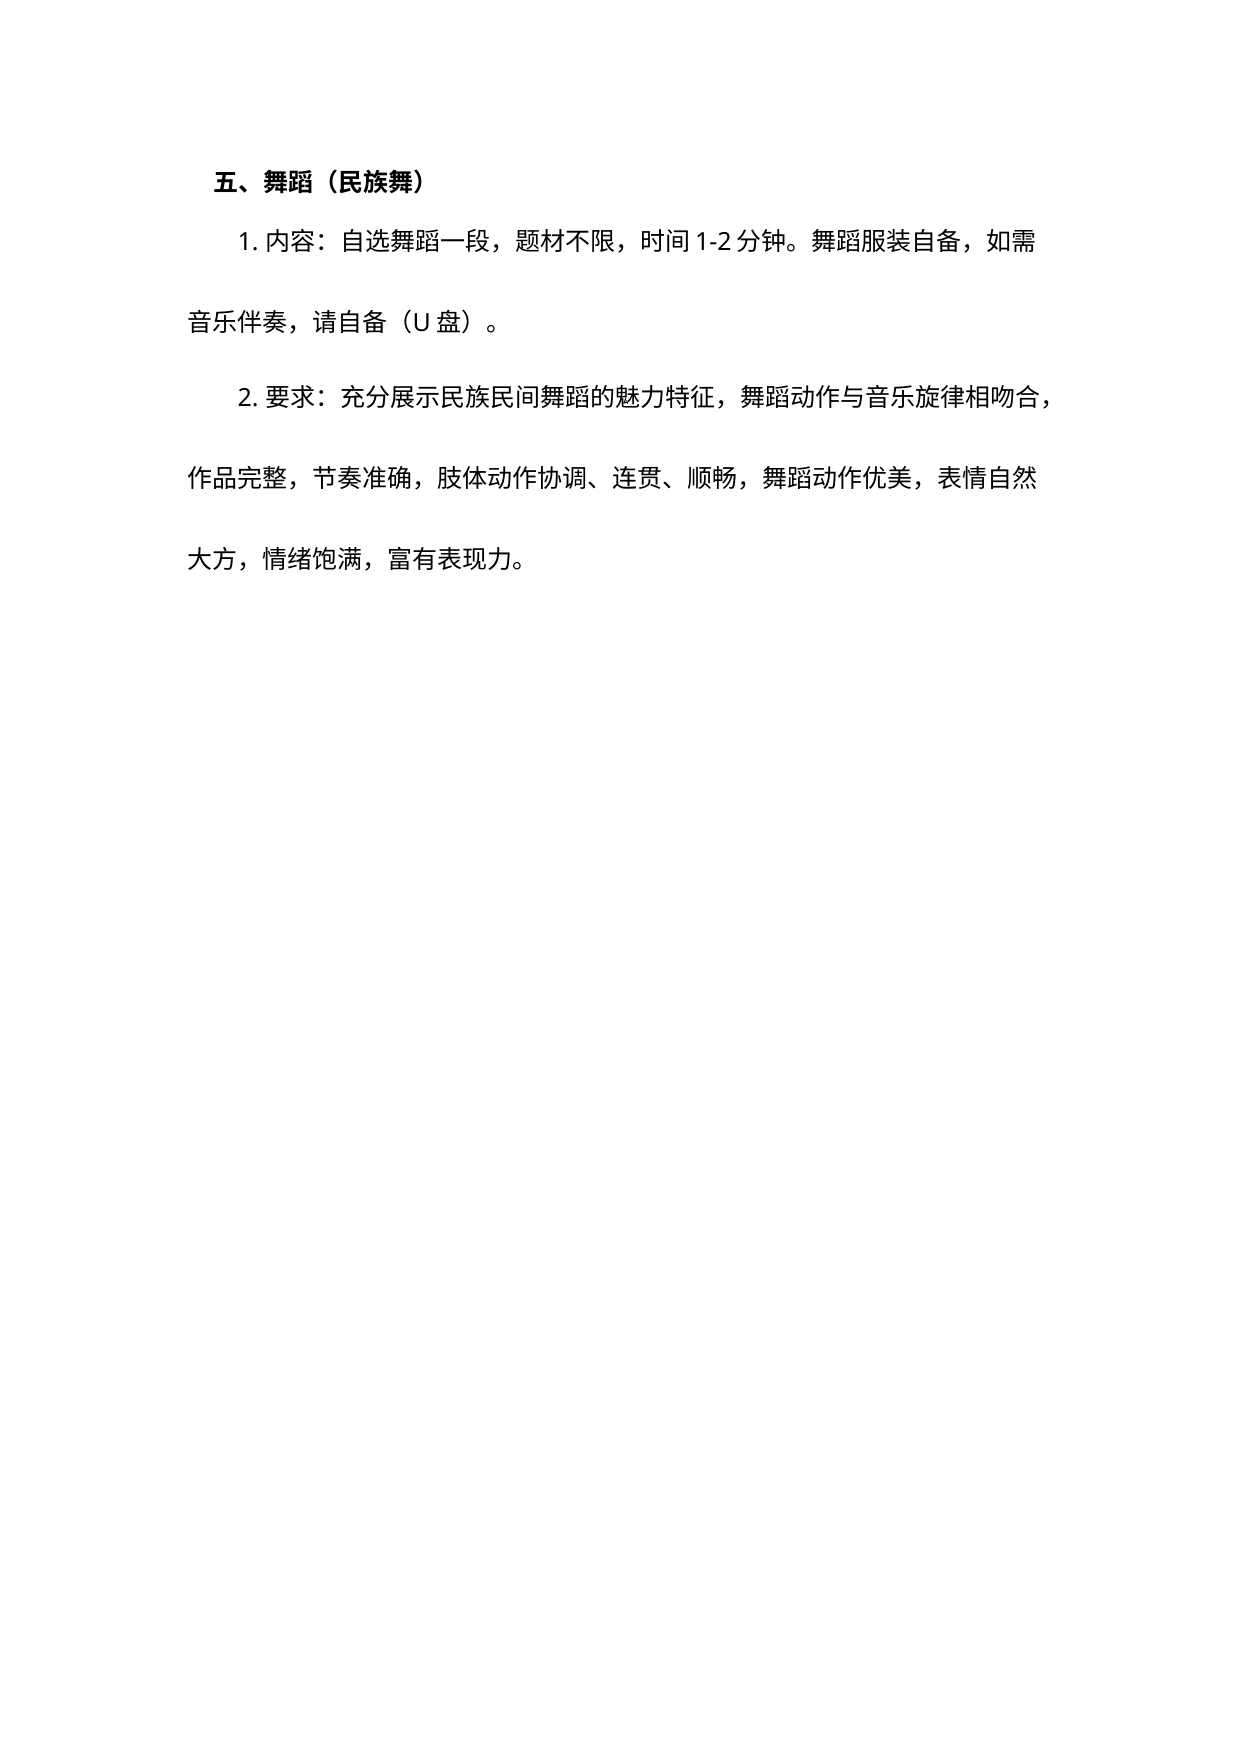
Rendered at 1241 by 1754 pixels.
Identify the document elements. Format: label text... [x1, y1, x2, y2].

text 2. 要求：充分展示民族民间舞蹈的魅力特征，舞蹈动作与音乐旋律相吻合，作品完整，节奏准确，肢体动作协调、连贯、顺畅，舞蹈动作优美，表情自然大方，情绪饱满，富有表现力。 [187, 363, 1053, 590]
text 1. 内容：自选舞蹈一段，题材不限，时间1-2分钟。舞蹈服装自备，如需音乐伴奏，请自备（U盘）。 [187, 207, 1053, 353]
text 五、舞蹈（民族舞） [187, 162, 1053, 198]
